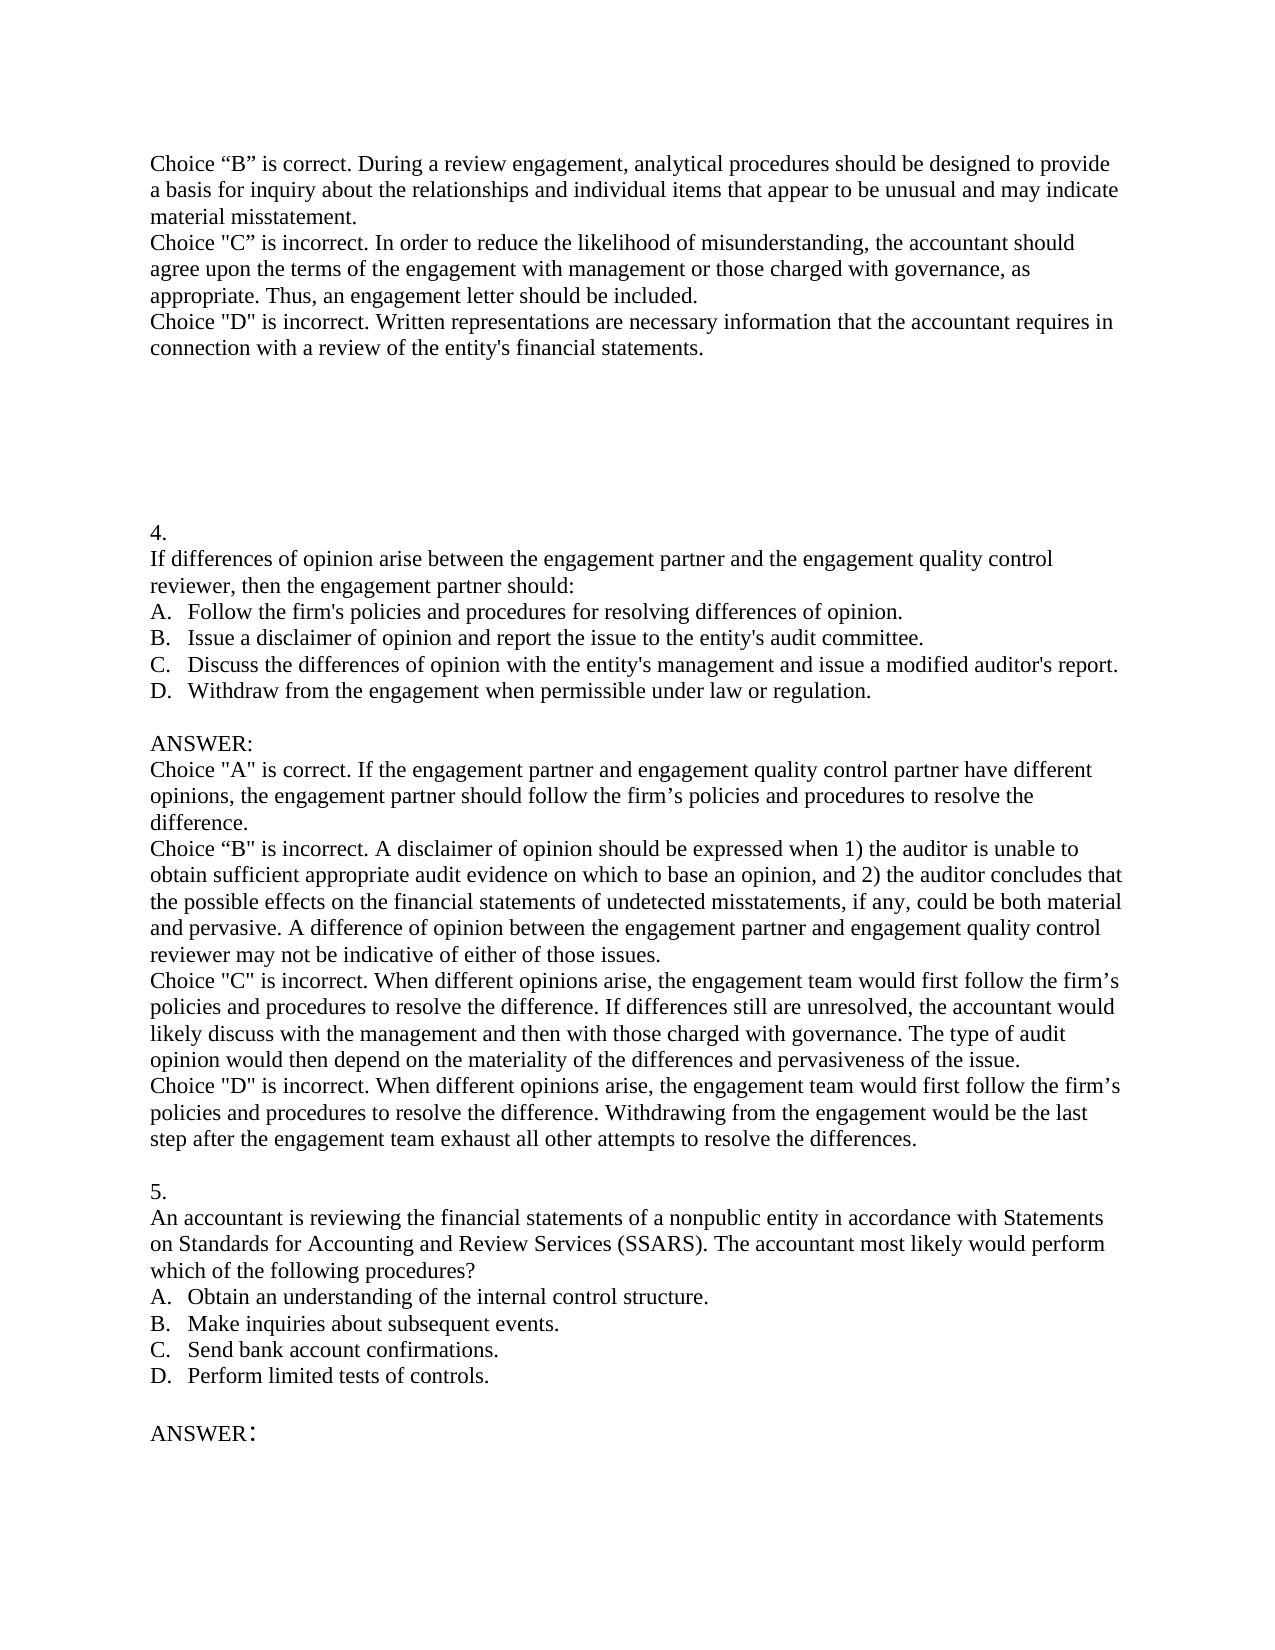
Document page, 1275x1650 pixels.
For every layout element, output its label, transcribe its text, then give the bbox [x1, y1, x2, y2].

list Make inquiries about subsequent events. [150, 1309, 1125, 1336]
text Choice "C” is incorrect. In order to reduce the likelihood of misunderstanding, the accountant should agree upon the terms of the engagement with management or those charged with governance, as appropriate. Thus, an engagement letter should be included. [150, 229, 1125, 308]
text ANSWER: [150, 730, 1125, 756]
text Choice “B” is correct. During a review engagement, analytical procedures should be designed to provide a basis for inquiry about the relationships and individual items that appear to be unusual and may indicate material misstatement. [150, 150, 1125, 229]
list Obtain an understanding of the internal control structure. [150, 1283, 1125, 1309]
text If differences of opinion arise between the engagement partner and the engagement quality control reviewer, then the engagement partner should: [150, 545, 1125, 598]
list Perform limited tests of controls. [150, 1362, 1125, 1389]
list Withdraw from the engagement when permissible under law or regulation. [150, 677, 1125, 703]
list Follow the firm's policies and procedures for resolving differences of opinion. [150, 598, 1125, 624]
text Choice "D" is incorrect. Written representations are necessary information that the accountant requires in connection with a review of the entity's financial statements. [150, 308, 1125, 361]
text ANSWER： [150, 1415, 1125, 1448]
text 4. [150, 519, 1125, 545]
text Choice “B" is incorrect. A disclaimer of opinion should be expressed when 1) the auditor is unable to obtain sufficient appropriate audit evidence on which to base an opinion, and 2) the auditor concludes that the possible effects on the financial statements of undetected misstatements, if any, could be both material and pervasive. A difference of opinion between the engagement partner and engagement quality control reviewer may not be indicative of either of those issues. [150, 835, 1125, 967]
text An accountant is reviewing the financial statements of a nonpublic entity in accordance with Statements on Standards for Accounting and Review Services (SSARS). The accountant most likely would perform which of the following procedures? [150, 1204, 1125, 1283]
text Choice "C" is incorrect. When different opinions arise, the engagement team would first follow the firm’s policies and procedures to resolve the difference. If differences still are unresolved, the accountant would likely discuss with the management and then with those charged with governance. The type of audit opinion would then depend on the materiality of the differences and pervasiveness of the issue. [150, 967, 1125, 1072]
list Send bank account confirmations. [150, 1336, 1125, 1362]
text Choice "D" is incorrect. When different opinions arise, the engagement team would first follow the firm’s policies and procedures to resolve the difference. Withdrawing from the engagement would be the last step after the engagement team exhaust all other attempts to resolve the differences. [150, 1072, 1125, 1151]
text 5. [150, 1178, 1125, 1204]
list Discuss the differences of opinion with the entity's management and issue a modified auditor's report. [150, 651, 1125, 677]
list Issue a disclaimer of opinion and report the issue to the entity's audit committee. [150, 624, 1125, 651]
text Choice "A" is correct. If the engagement partner and engagement quality control partner have different opinions, the engagement partner should follow the firm’s policies and procedures to resolve the difference. [150, 756, 1125, 835]
